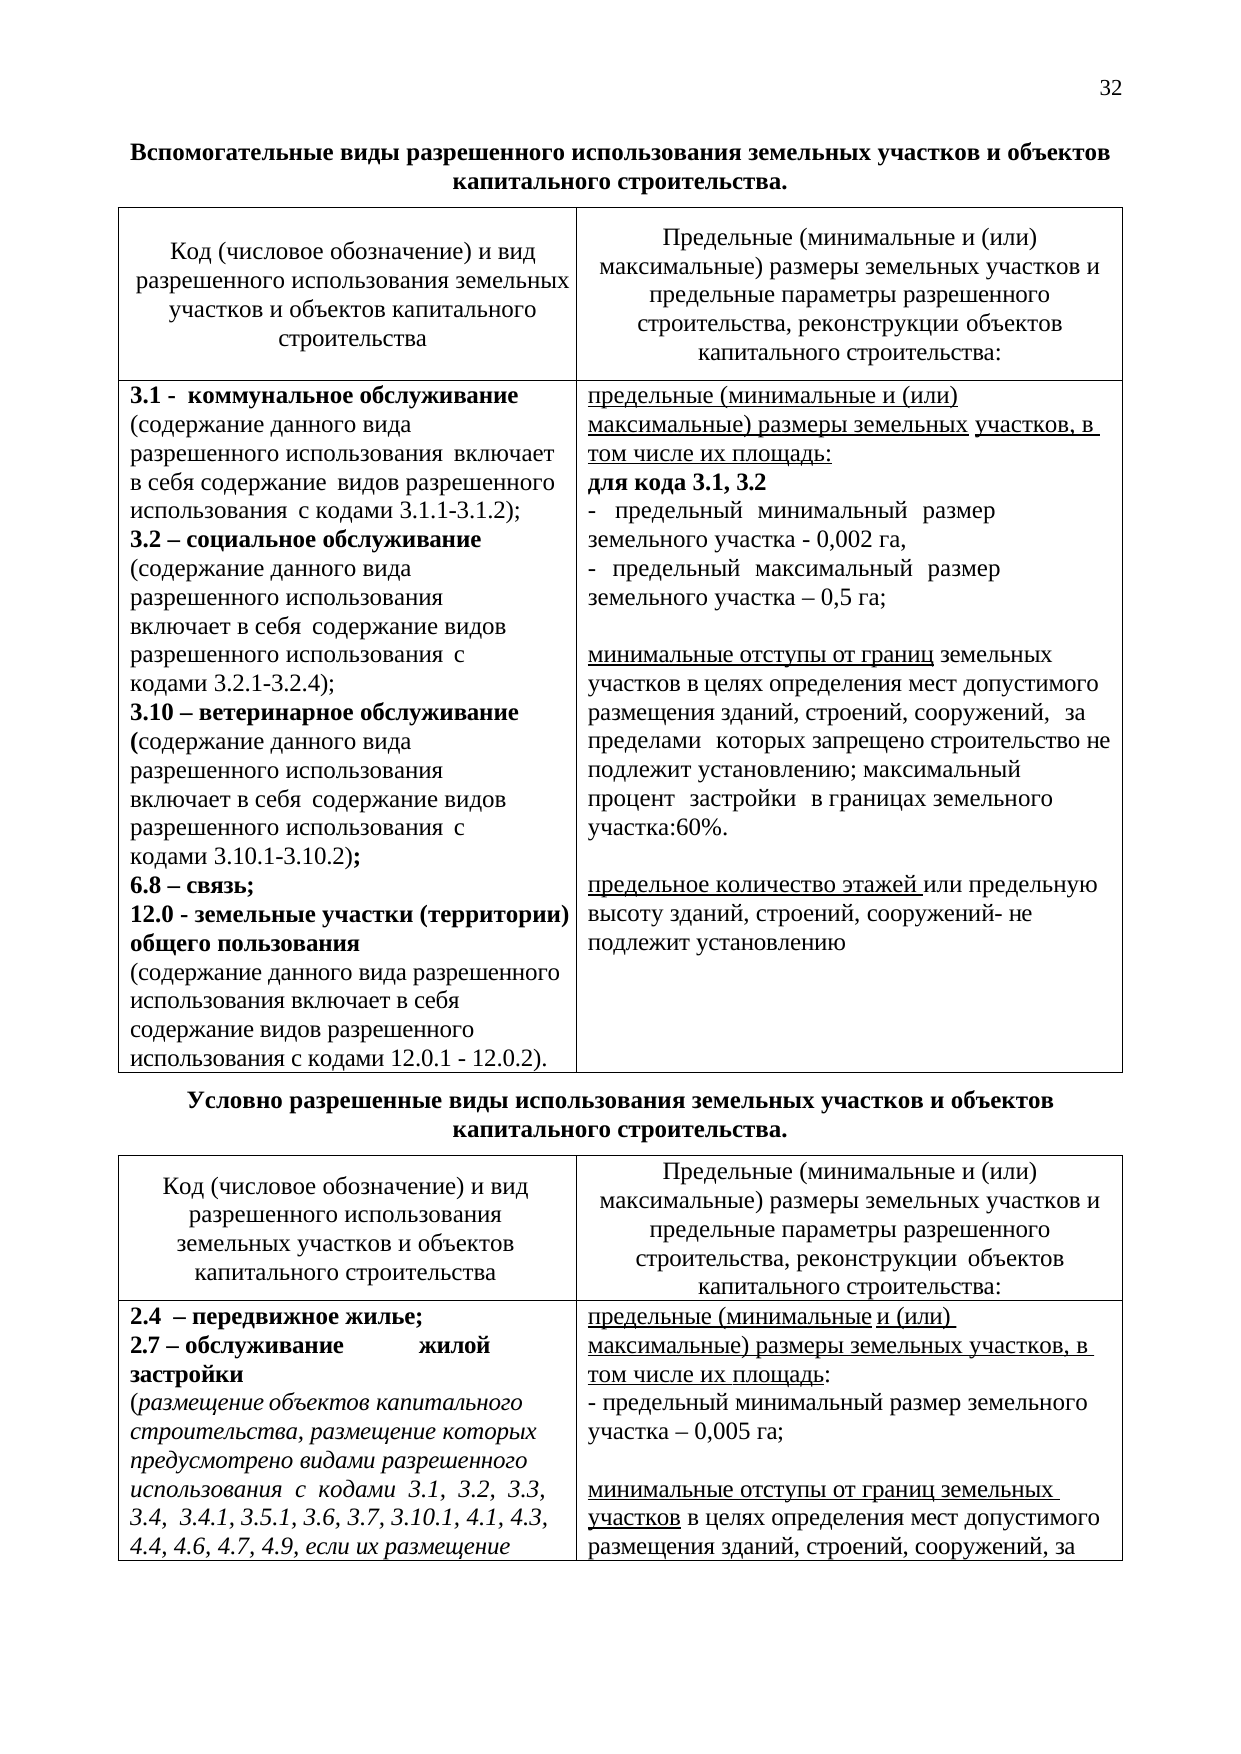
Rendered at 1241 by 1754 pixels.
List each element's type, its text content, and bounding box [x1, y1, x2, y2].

table_header Предельные (минимальные и (или) максимальные) размеры земельных участков и предельные параметры разрешенного строительства, реконструкции объектов капитального строительства: [577, 1156, 1122, 1300]
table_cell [577, 1301, 1122, 1560]
table_header Код (числовое обозначение) и вид разрешенного использования земельных участков и объектов капитального строительства [119, 208, 576, 379]
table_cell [119, 1301, 576, 1560]
table_cell предельные (минимальные и (или) максимальные) размеры земельных участков, в том числе их площадь: для кода 3.1, 3.2 предельный минимальный размер земельного участка - 0,002 га, предельный максимальный размер земельного участка – 0,5 га; минимальные отступы от границ земельных участков в целях определения мест допустимого размещения зданий, строений, сооружений, за пределами которых запрещено строительство не подлежит установлению; максимальный процент застройки в границах земельного участка:60%. предельное количество этажей или предельную высоту зданий, строений, сооружений- не подлежит установлению [577, 381, 1122, 1072]
text Вспомогательные виды разрешенного использования земельных участков и объектов капитального строительства. [118, 137, 1122, 195]
table_header Предельные (минимальные и (или) максимальные) размеры земельных участков и предельные параметры разрешенного строительства, реконструкции объектов капитального строительства: [577, 208, 1122, 379]
text Условно разрешенные виды использования земельных участков и объектов капитального строительства. [118, 1085, 1122, 1143]
table_cell 3.1 - коммунальное обслуживание (содержание данного вида разрешенного использования включает в себя содержание видов разрешенного использования с кодами 3.1.1-3.1.2); 3.2 – социальное обслуживание (содержание данного вида разрешенного использования включает в себя содержание видов разрешенного использования с кодами 3.2.1-3.2.4); 3.10 – ветеринарное обслуживание (содержание данного вида разрешенного использования включает в себя содержание видов разрешенного использования с кодами 3.10.1-3.10.2); 6.8 – связь; 12.0 - земельные участки (территории) общего пользования (содержание данного вида разрешенного использования включает в себя содержание видов разрешенного использования с кодами 12.0.1 - 12.0.2). [119, 381, 576, 1072]
table_header Код (числовое обозначение) и вид разрешенного использования земельных участков и объектов капитального строительства [119, 1156, 576, 1300]
